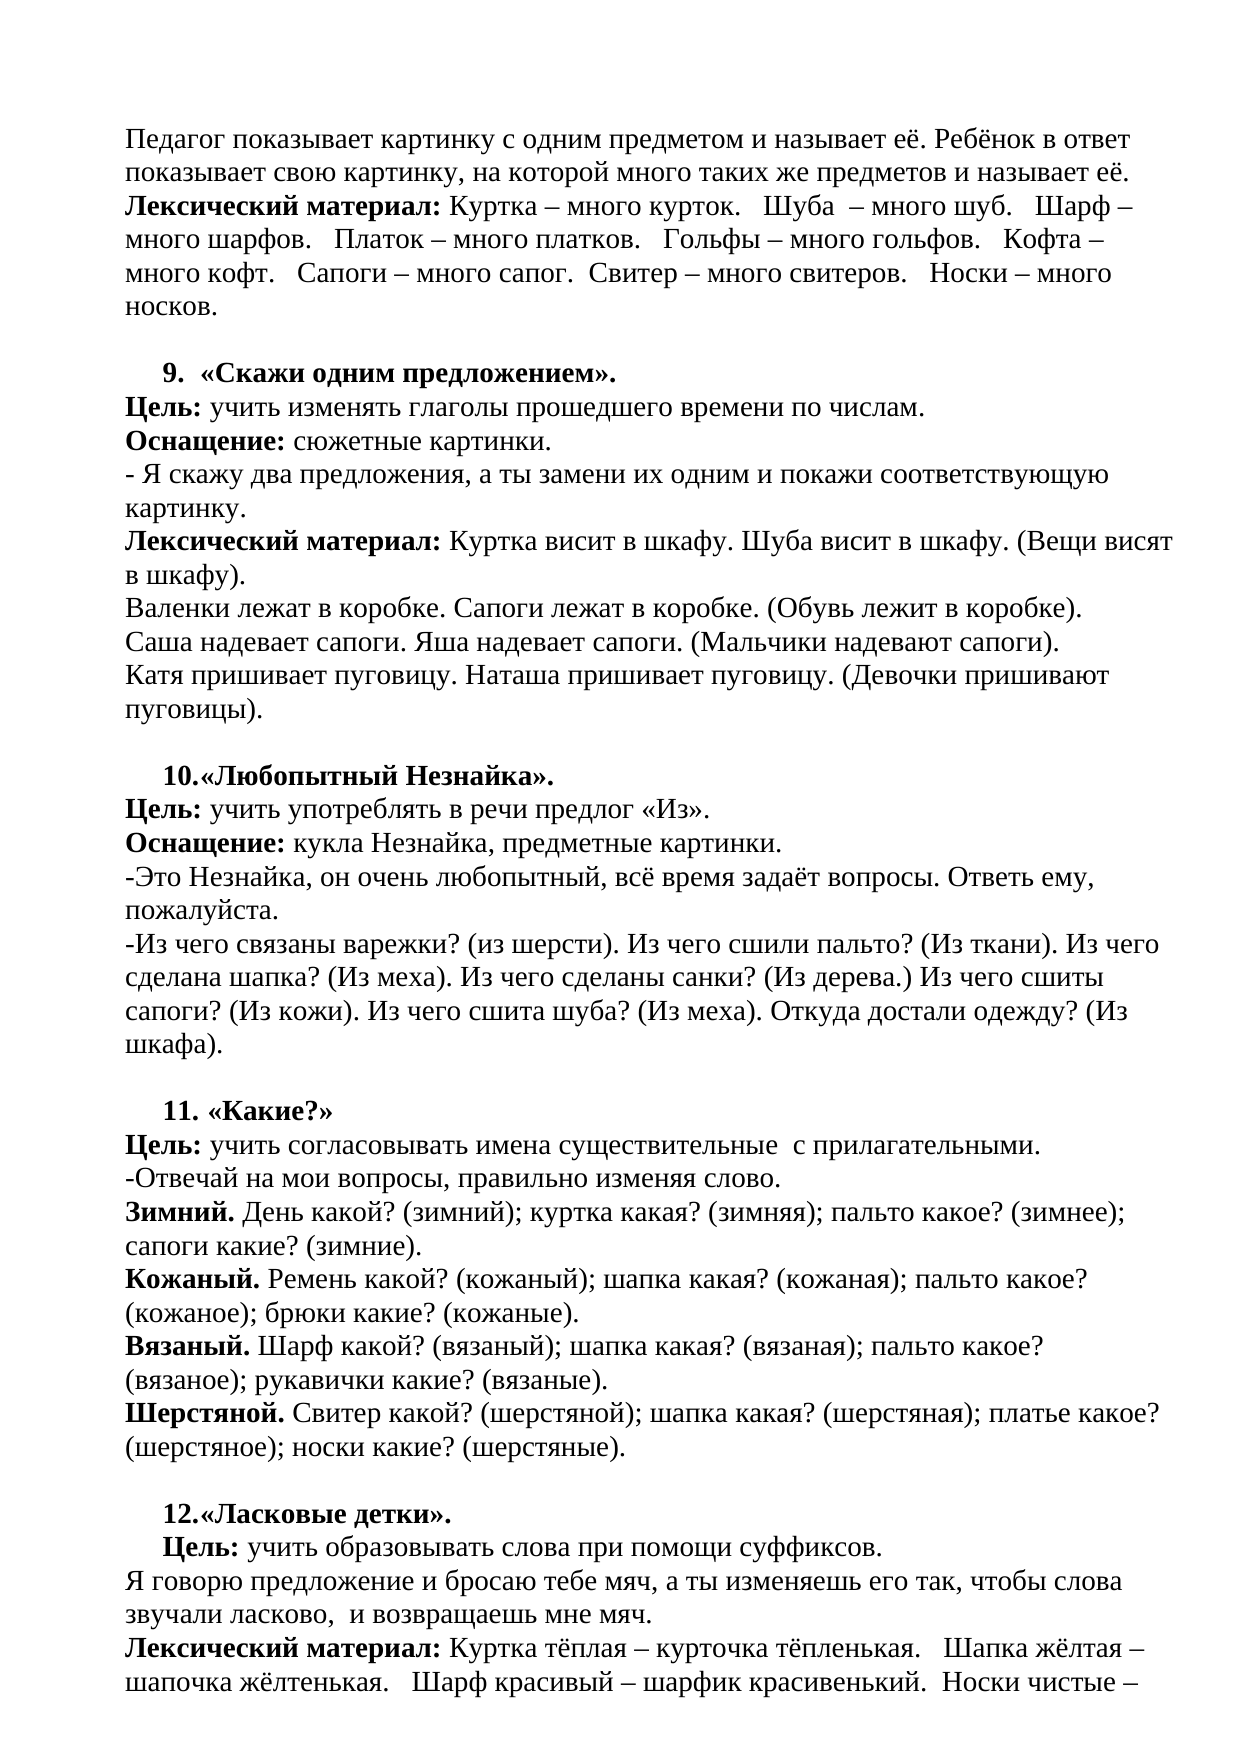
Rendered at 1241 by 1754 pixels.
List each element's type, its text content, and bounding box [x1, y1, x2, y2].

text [125, 1630, 1176, 1697]
text Валенки лежат в коробке. Сапоги лежат в коробке. (Обувь лежит в коробке). [125, 590, 1176, 624]
text Лексический материал: Куртка – много курток. Шуба – много шуб. Шарф – много шарфов. Платок – много платков. Гольфы – много гольфов. Кофта – много кофт. Сапоги – много сапог. Свитер – много свитеров. Носки – много носков. [125, 188, 1176, 322]
text Лексический материал: Куртка висит в шкафу. Шуба висит в шкафу. (Вещи висят в шкафу). [125, 523, 1176, 590]
text Цель: учить образовывать слова при помощи суффиксов. [162, 1529, 1176, 1563]
text Шерстяной. Свитер какой? (шерстяной); шапка какая? (шерстяная); платье какое? (шерстяное); носки какие? (шерстяные). [125, 1395, 1176, 1462]
text Педагог показывает картинку с одним предметом и называет её. Ребёнок в ответ показывает свою картинку, на которой много таких же предметов и называет её. [125, 121, 1176, 188]
text -Из чего связаны варежки? (из шерсти). Из чего сшили пальто? (Из ткани). Из чего сделана шапка? (Из меха). Из чего сделаны санки? (Из дерева.) Из чего сшиты сапоги? (Из кожи). Из чего сшита шуба? (Из меха). Откуда достали одежду? (Из шкафа). [125, 926, 1176, 1060]
text Цель: учить употреблять в речи предлог «Из». [125, 792, 1176, 825]
text -Это Незнайка, он очень любопытный, всё время задаёт вопросы. Ответь ему, пожалуйста. [125, 859, 1176, 926]
text -Отвечай на мои вопросы, правильно изменяя слово. [125, 1161, 1176, 1194]
text Катя пришивает пуговицу. Наташа пришивает пуговицу. (Девочки пришивают пуговицы). [125, 657, 1176, 724]
text Цель: учить изменять глаголы прошедшего времени по числам. [125, 389, 1176, 423]
text Цель: учить согласовывать имена существительные с прилагательными. [125, 1127, 1176, 1161]
text Саша надевает сапоги. Яша надевает сапоги. (Мальчики надевают сапоги). [125, 624, 1176, 657]
text Оснащение: кукла Незнайка, предметные картинки. [125, 825, 1176, 859]
text Я говорю предложение и бросаю тебе мяч, а ты изменяешь его так, чтобы слова звучали ласково, и возвращаешь мне мяч. [125, 1563, 1176, 1630]
list «Какие?» [162, 1093, 1176, 1127]
list «Любопытный Незнайка». [162, 758, 1176, 792]
text Вязаный. Шарф какой? (вязаный); шапка какая? (вязаная); пальто какое? (вязаное); рукавички какие? (вязаные). [125, 1328, 1176, 1395]
text Зимний. День какой? (зимний); куртка какая? (зимняя); пальто какое? (зимнее); сапоги какие? (зимние). [125, 1194, 1176, 1261]
text - Я скажу два предложения, а ты замени их одним и покажи соответствующую картинку. [125, 456, 1176, 523]
list «Скажи одним предложением». [162, 356, 1176, 389]
list «Ласковые детки». [162, 1496, 1176, 1529]
text Кожаный. Ремень какой? (кожаный); шапка какая? (кожаная); пальто какое? (кожаное); брюки какие? (кожаные). [125, 1261, 1176, 1328]
text Оснащение: сюжетные картинки. [125, 423, 1176, 456]
